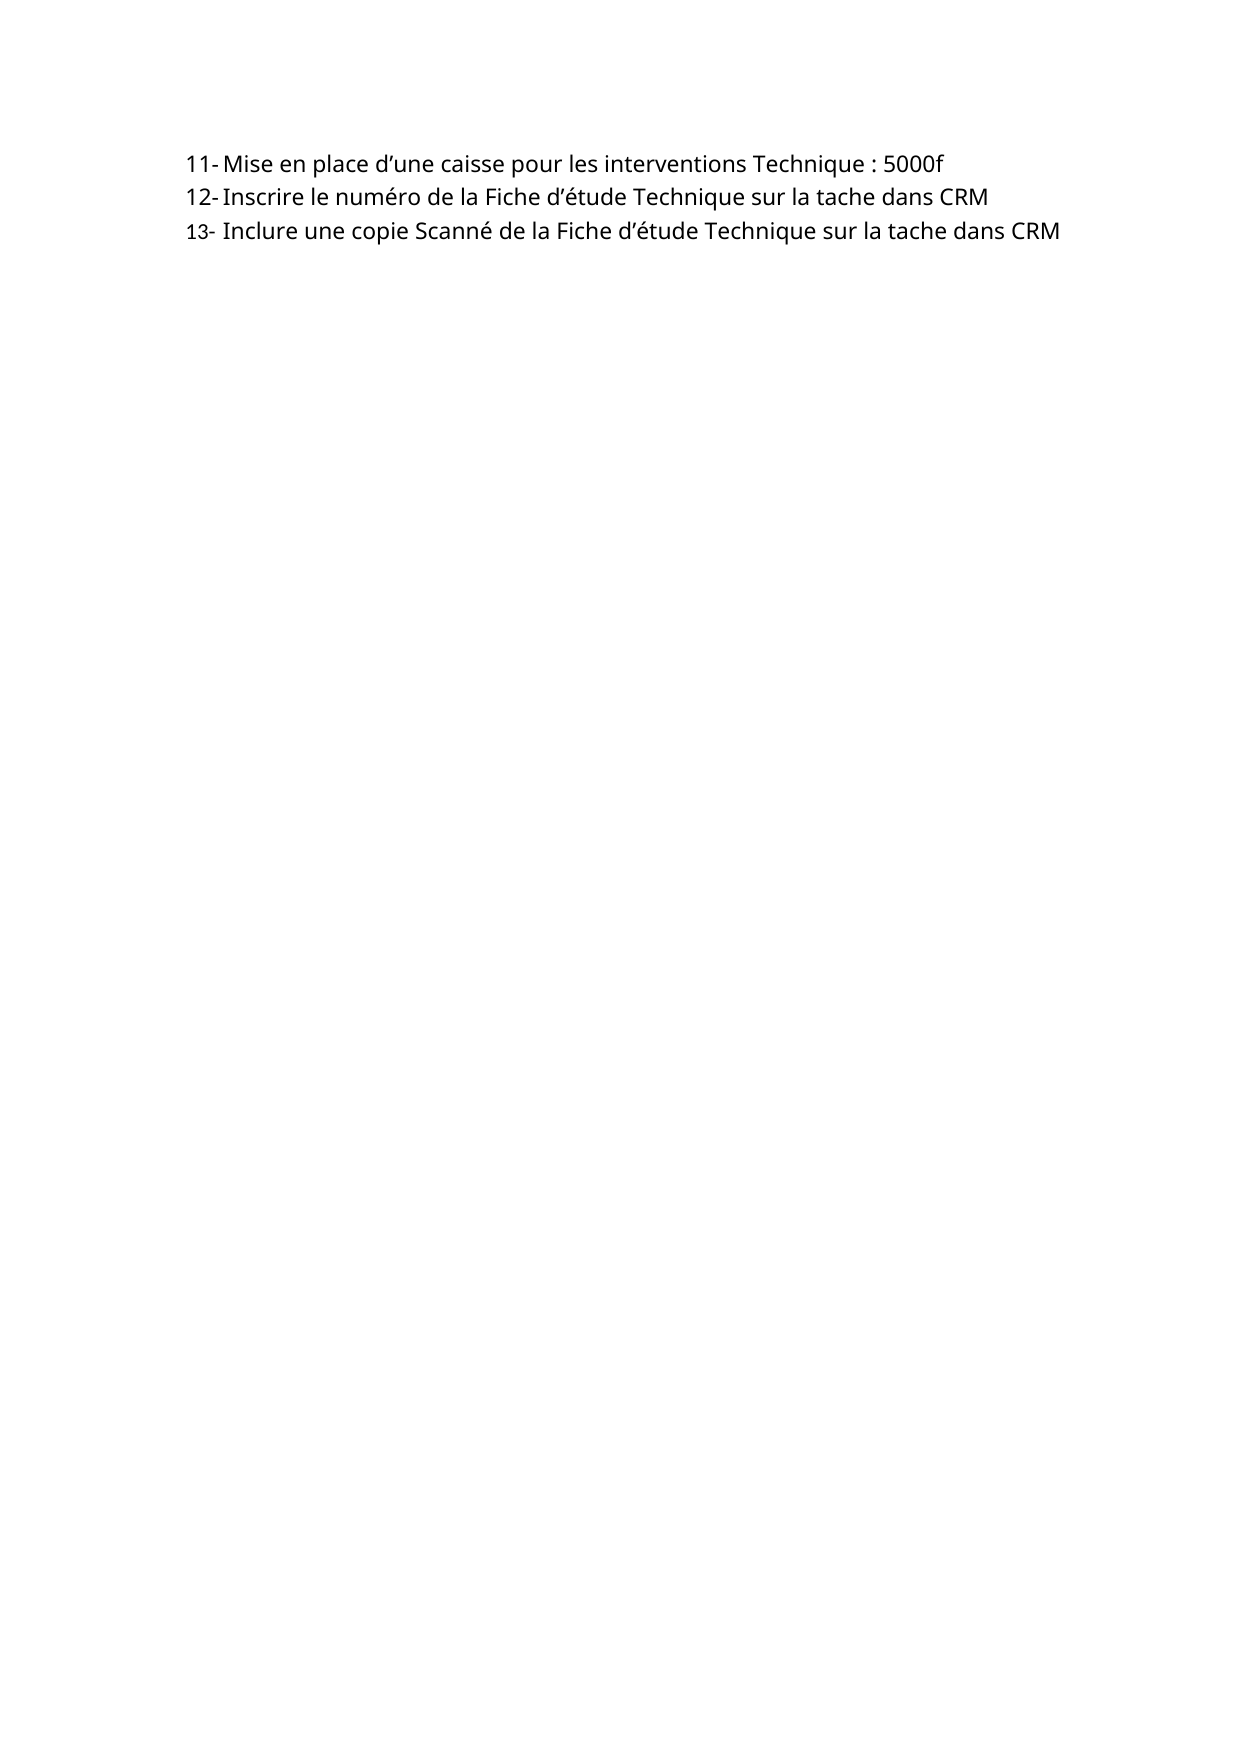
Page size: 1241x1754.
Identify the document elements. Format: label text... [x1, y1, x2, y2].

list Inscrire le numéro de la Fiche d’étude Technique sur la tache dans CRM [185, 181, 1093, 213]
list Inclure une copie Scanné de la Fiche d’étude Technique sur la tache dans CRM [185, 215, 1093, 246]
list Mise en place d’une caisse pour les interventions Technique : 5000f [185, 148, 1093, 179]
